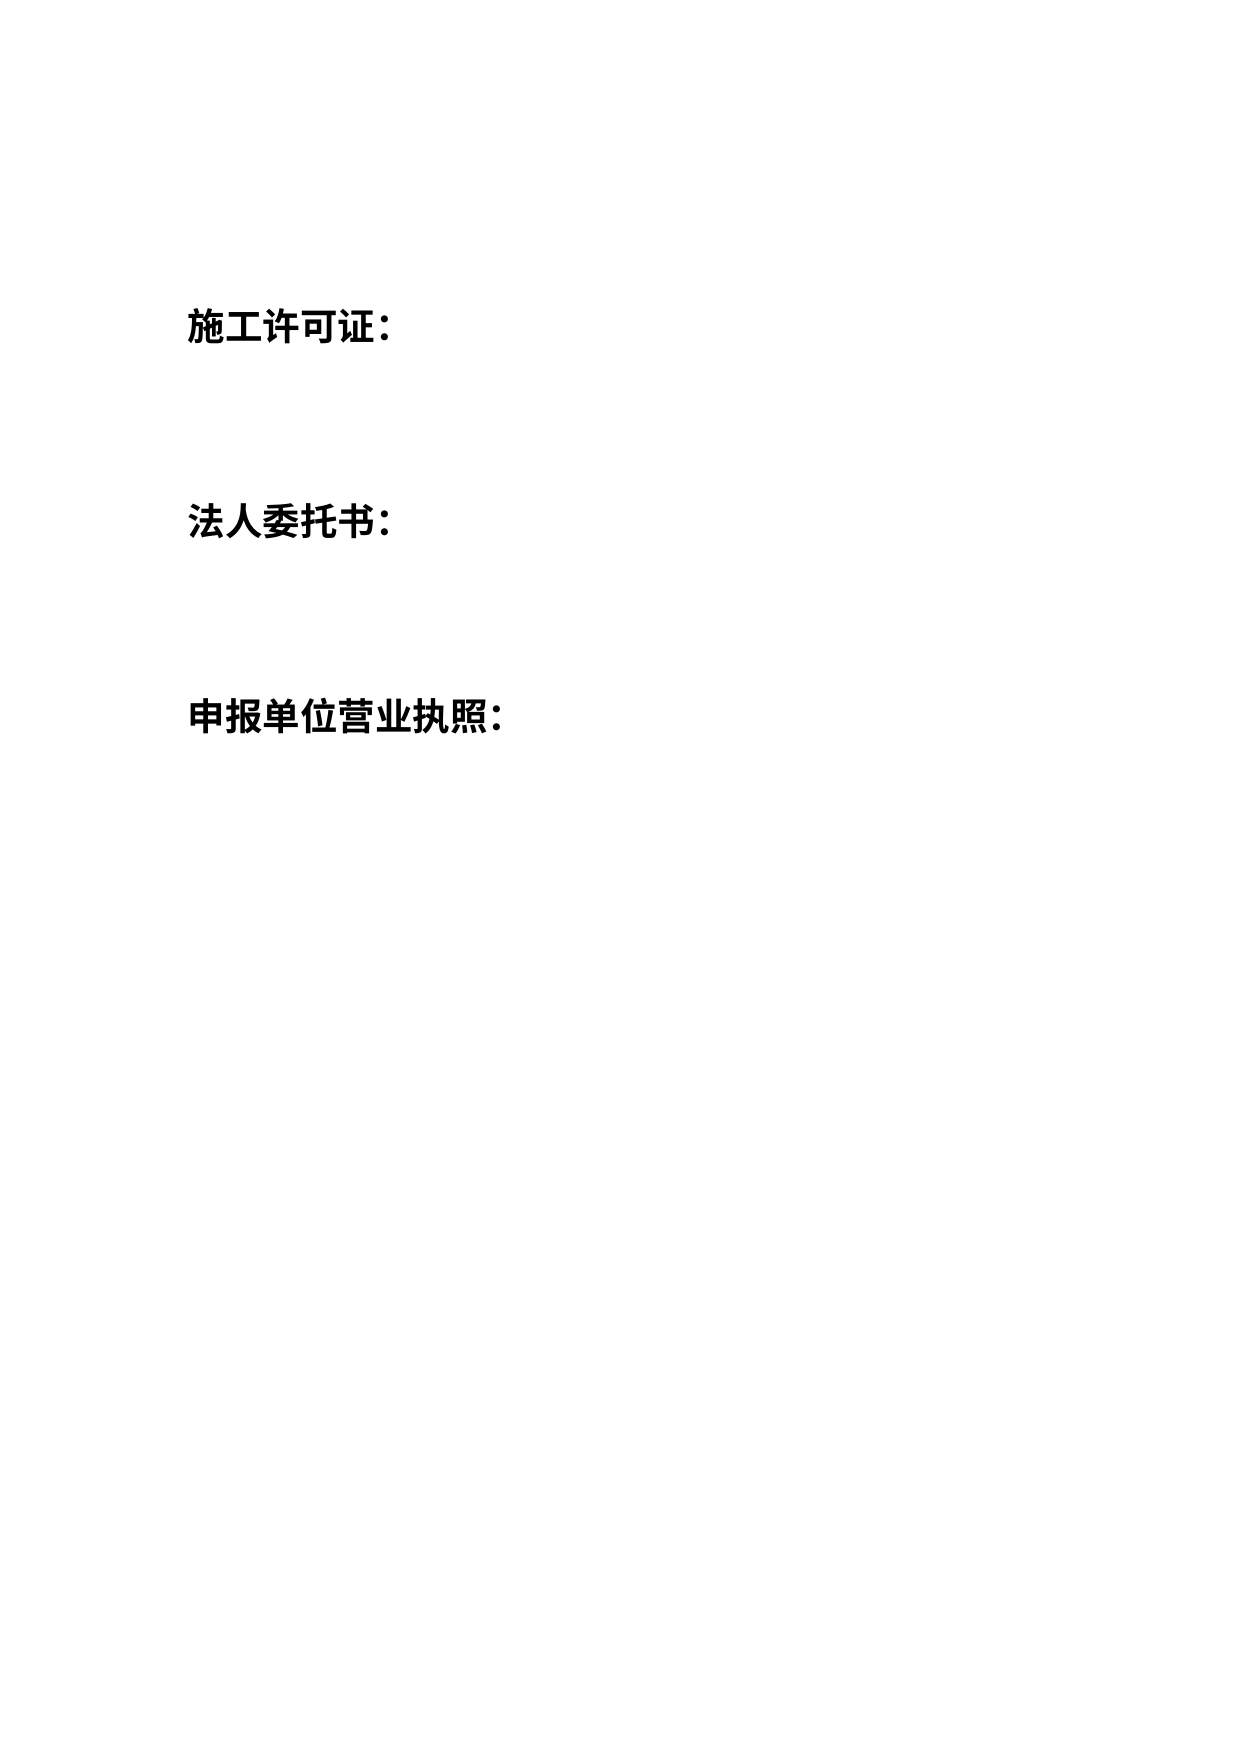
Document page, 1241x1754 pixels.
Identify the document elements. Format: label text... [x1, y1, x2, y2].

text 申报单位营业执照： [187, 682, 1053, 747]
text 法人委托书： [187, 487, 1053, 552]
text 施工许可证： [187, 292, 1053, 357]
